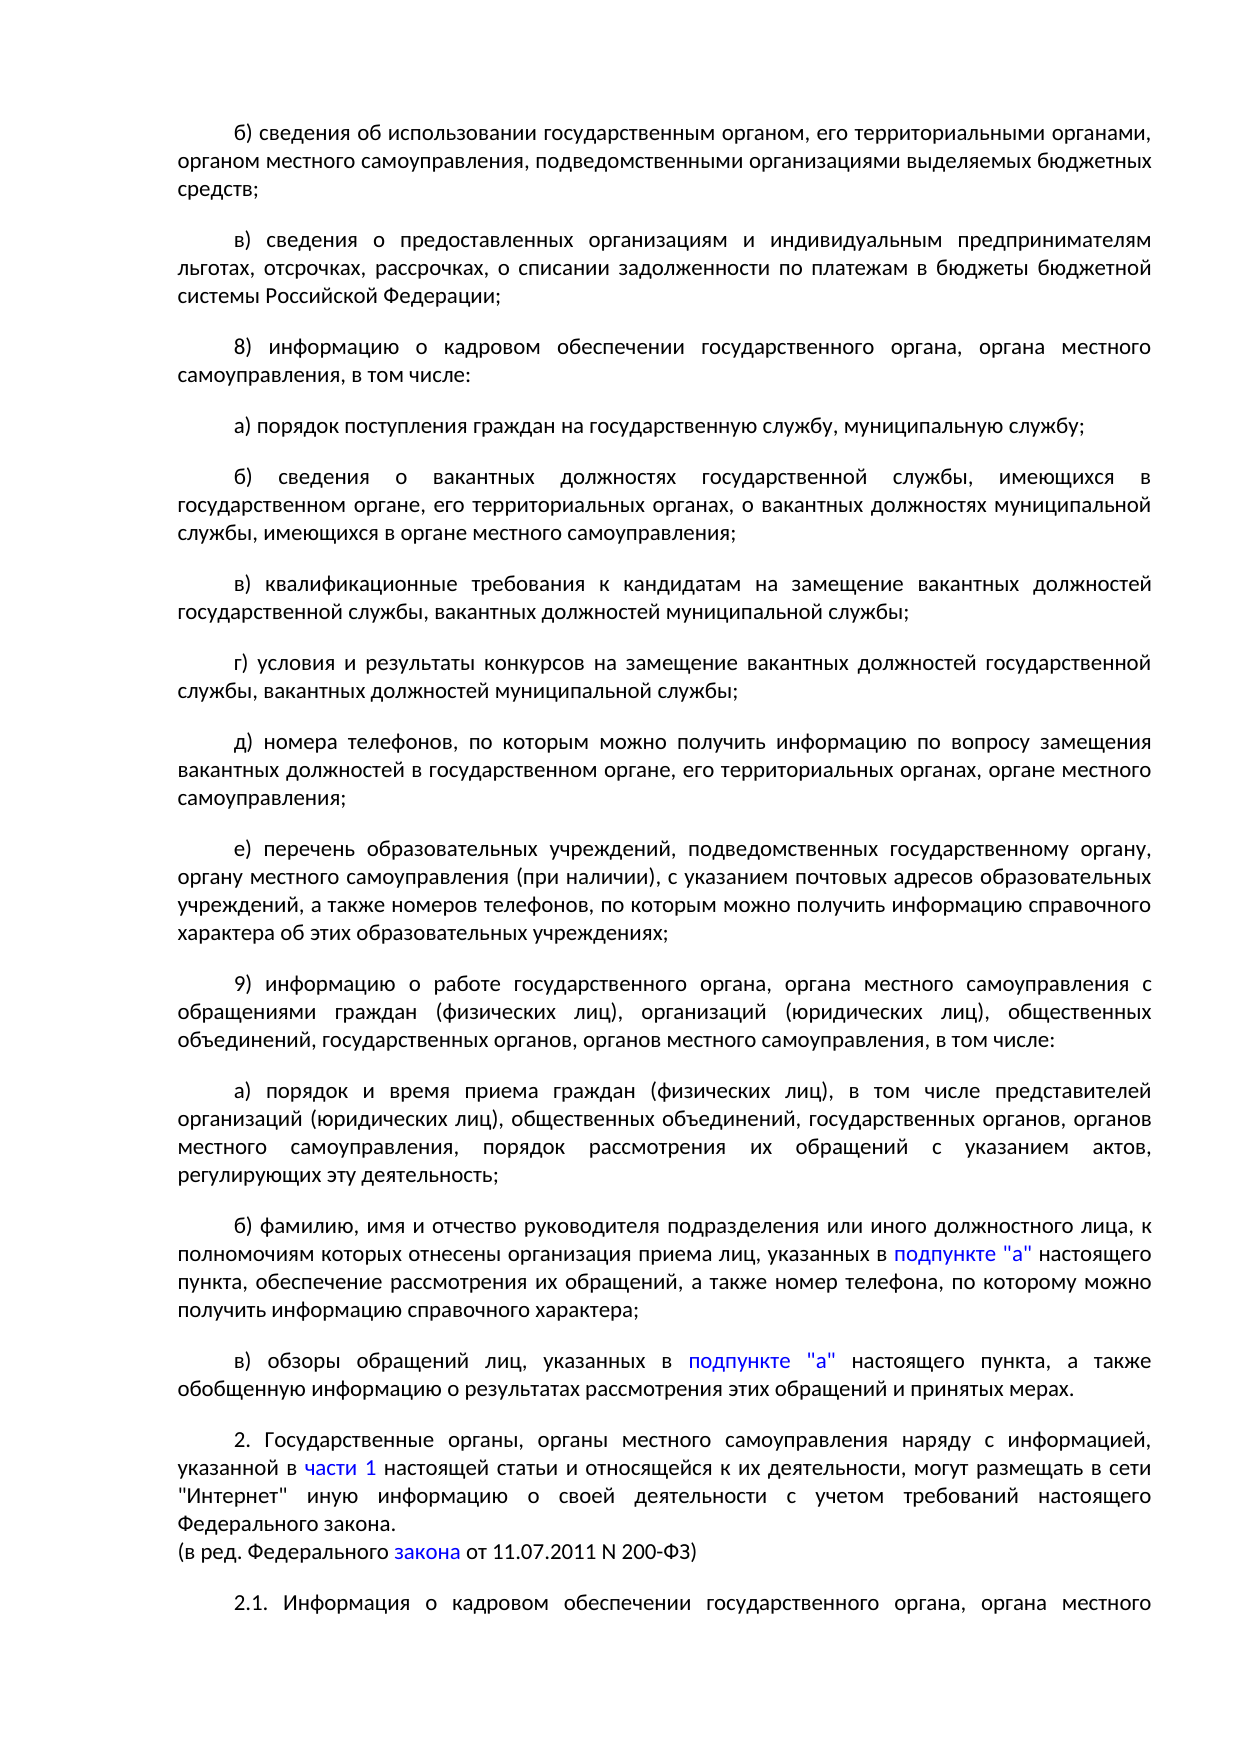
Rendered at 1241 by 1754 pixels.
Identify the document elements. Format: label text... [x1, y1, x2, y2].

text д) номера телефонов, по которым можно получить информацию по вопросу замещения вакантных должностей в государственном органе, его территориальных органах, органе местного самоуправления; [177, 727, 1152, 811]
text в) обзоры обращений лиц, указанных в подпункте "а" настоящего пункта, а также обобщенную информацию о результатах рассмотрения этих обращений и принятых мерах. [177, 1346, 1152, 1402]
text а) порядок поступления граждан на государственную службу, муниципальную службу; [177, 411, 1152, 439]
text 8) информацию о кадровом обеспечении государственного органа, органа местного самоуправления, в том числе: [177, 332, 1152, 388]
text б) сведения об использовании государственным органом, его территориальными органами, органом местного самоуправления, подведомственными организациями выделяемых бюджетных средств; [177, 118, 1152, 202]
text 2. Государственные органы, органы местного самоуправления наряду с информацией, указанной в части 1 настоящей статьи и относящейся к их деятельности, могут размещать в сети "Интернет" иную информацию о своей деятельности с учетом требований настоящего Федерального закона. [177, 1425, 1152, 1537]
text в) квалификационные требования к кандидатам на замещение вакантных должностей государственной службы, вакантных должностей муниципальной службы; [177, 569, 1152, 625]
text (в ред. Федерального закона от 11.07.2011 N 200-ФЗ) [177, 1537, 1152, 1565]
text а) порядок и время приема граждан (физических лиц), в том числе представителей организаций (юридических лиц), общественных объединений, государственных органов, органов местного самоуправления, порядок рассмотрения их обращений с указанием актов, регулирующих эту деятельность; [177, 1076, 1152, 1188]
text б) сведения о вакантных должностях государственной службы, имеющихся в государственном органе, его территориальных органах, о вакантных должностях муниципальной службы, имеющихся в органе местного самоуправления; [177, 462, 1152, 546]
text б) фамилию, имя и отчество руководителя подразделения или иного должностного лица, к полномочиям которых отнесены организация приема лиц, указанных в подпункте "а" настоящего пункта, обеспечение рассмотрения их обращений, а также номер телефона, по которому можно получить информацию справочного характера; [177, 1211, 1152, 1323]
text 9) информацию о работе государственного органа, органа местного самоуправления с обращениями граждан (физических лиц), организаций (юридических лиц), общественных объединений, государственных органов, органов местного самоуправления, в том числе: [177, 969, 1152, 1053]
text в) сведения о предоставленных организациям и индивидуальным предпринимателям льготах, отсрочках, рассрочках, о списании задолженности по платежам в бюджеты бюджетной системы Российской Федерации; [177, 225, 1152, 309]
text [177, 1588, 1152, 1616]
text е) перечень образовательных учреждений, подведомственных государственному органу, органу местного самоуправления (при наличии), с указанием почтовых адресов образовательных учреждений, а также номеров телефонов, по которым можно получить информацию справочного характера об этих образовательных учреждениях; [177, 834, 1152, 946]
text г) условия и результаты конкурсов на замещение вакантных должностей государственной службы, вакантных должностей муниципальной службы; [177, 648, 1152, 704]
